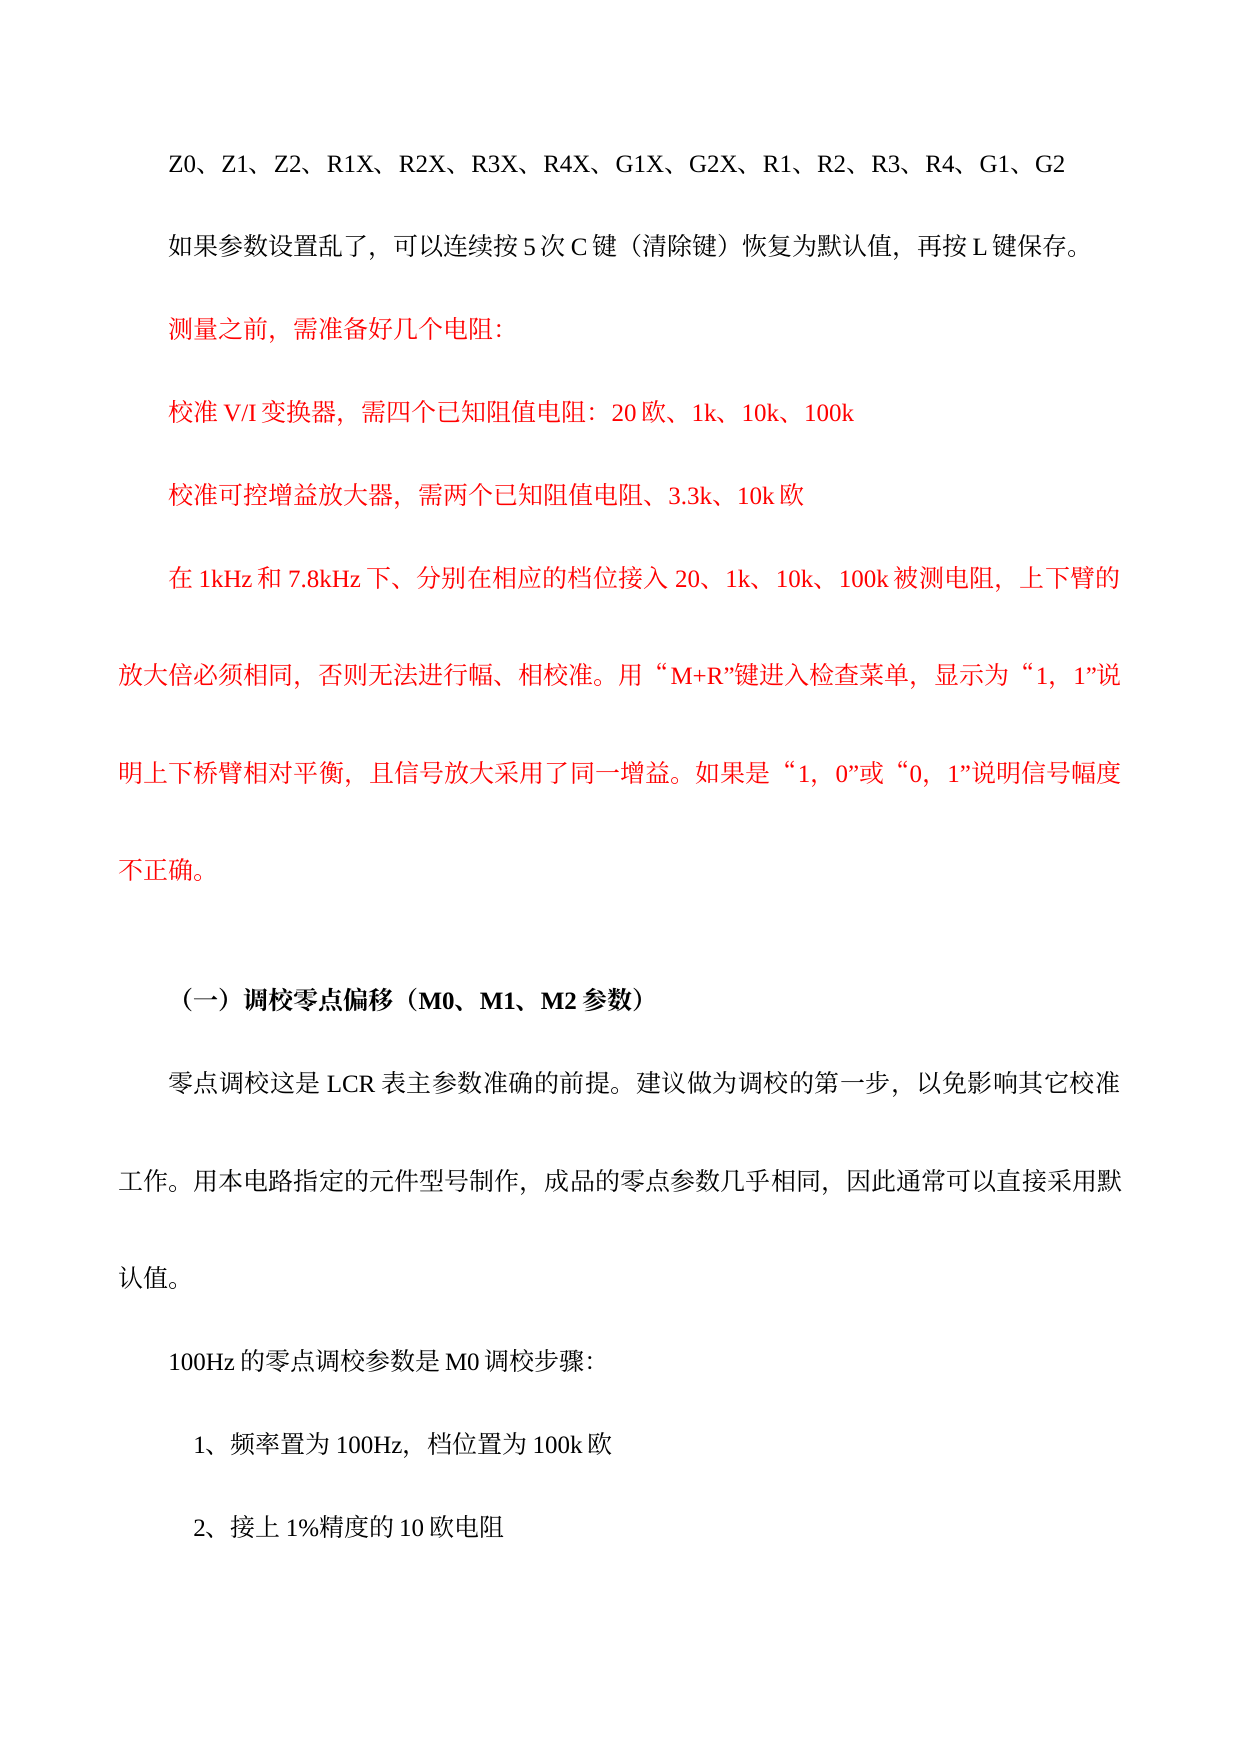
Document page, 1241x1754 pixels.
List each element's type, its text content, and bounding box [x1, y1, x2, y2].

text 校准V/I变换器，需四个已知阻值电阻：20欧、1k、10k、100k [118, 378, 1122, 443]
text 测量之前，需准备好几个电阻： [118, 295, 1122, 360]
text （一）调校零点偏移（M0、M1、M2参数） [118, 966, 1122, 1031]
text 如果参数设置乱了，可以连续按5次C键（清除键）恢复为默认值，再按L键保存。 [118, 212, 1122, 277]
text 零点调校这是LCR表主参数准确的前提。建议做为调校的第一步，以免影响其它校准工作。用本电路指定的元件型号制作，成品的零点参数几乎相同，因此通常可以直接采用默认值。 [118, 1049, 1122, 1309]
text Z0、Z1、Z2、R1X、R2X、R3X、R4X、G1X、G2X、R1、R2、R3、R4、G1、G2 [118, 129, 1122, 194]
text 在1kHz和7.8kHz下、分别在相应的档位接入20、1k、10k、100k被测电阻，上下臂的放大倍必须相同，否则无法进行幅、相校准。用“M+R”键进入检查菜单，显示为“1，1”说明上下桥臂相对平衡，且信号放大采用了同一增益。如果是“1，0”或“0，1”说明信号幅度不正确。 [118, 544, 1122, 902]
text 校准可控增益放大器，需两个已知阻值电阻、3.3k、10k欧 [118, 461, 1122, 526]
text 1、频率置为100Hz，档位置为100k欧 [118, 1410, 1122, 1475]
text 2、接上1%精度的10欧电阻 [118, 1493, 1122, 1558]
text 100Hz的零点调校参数是M0调校步骤： [118, 1327, 1122, 1392]
